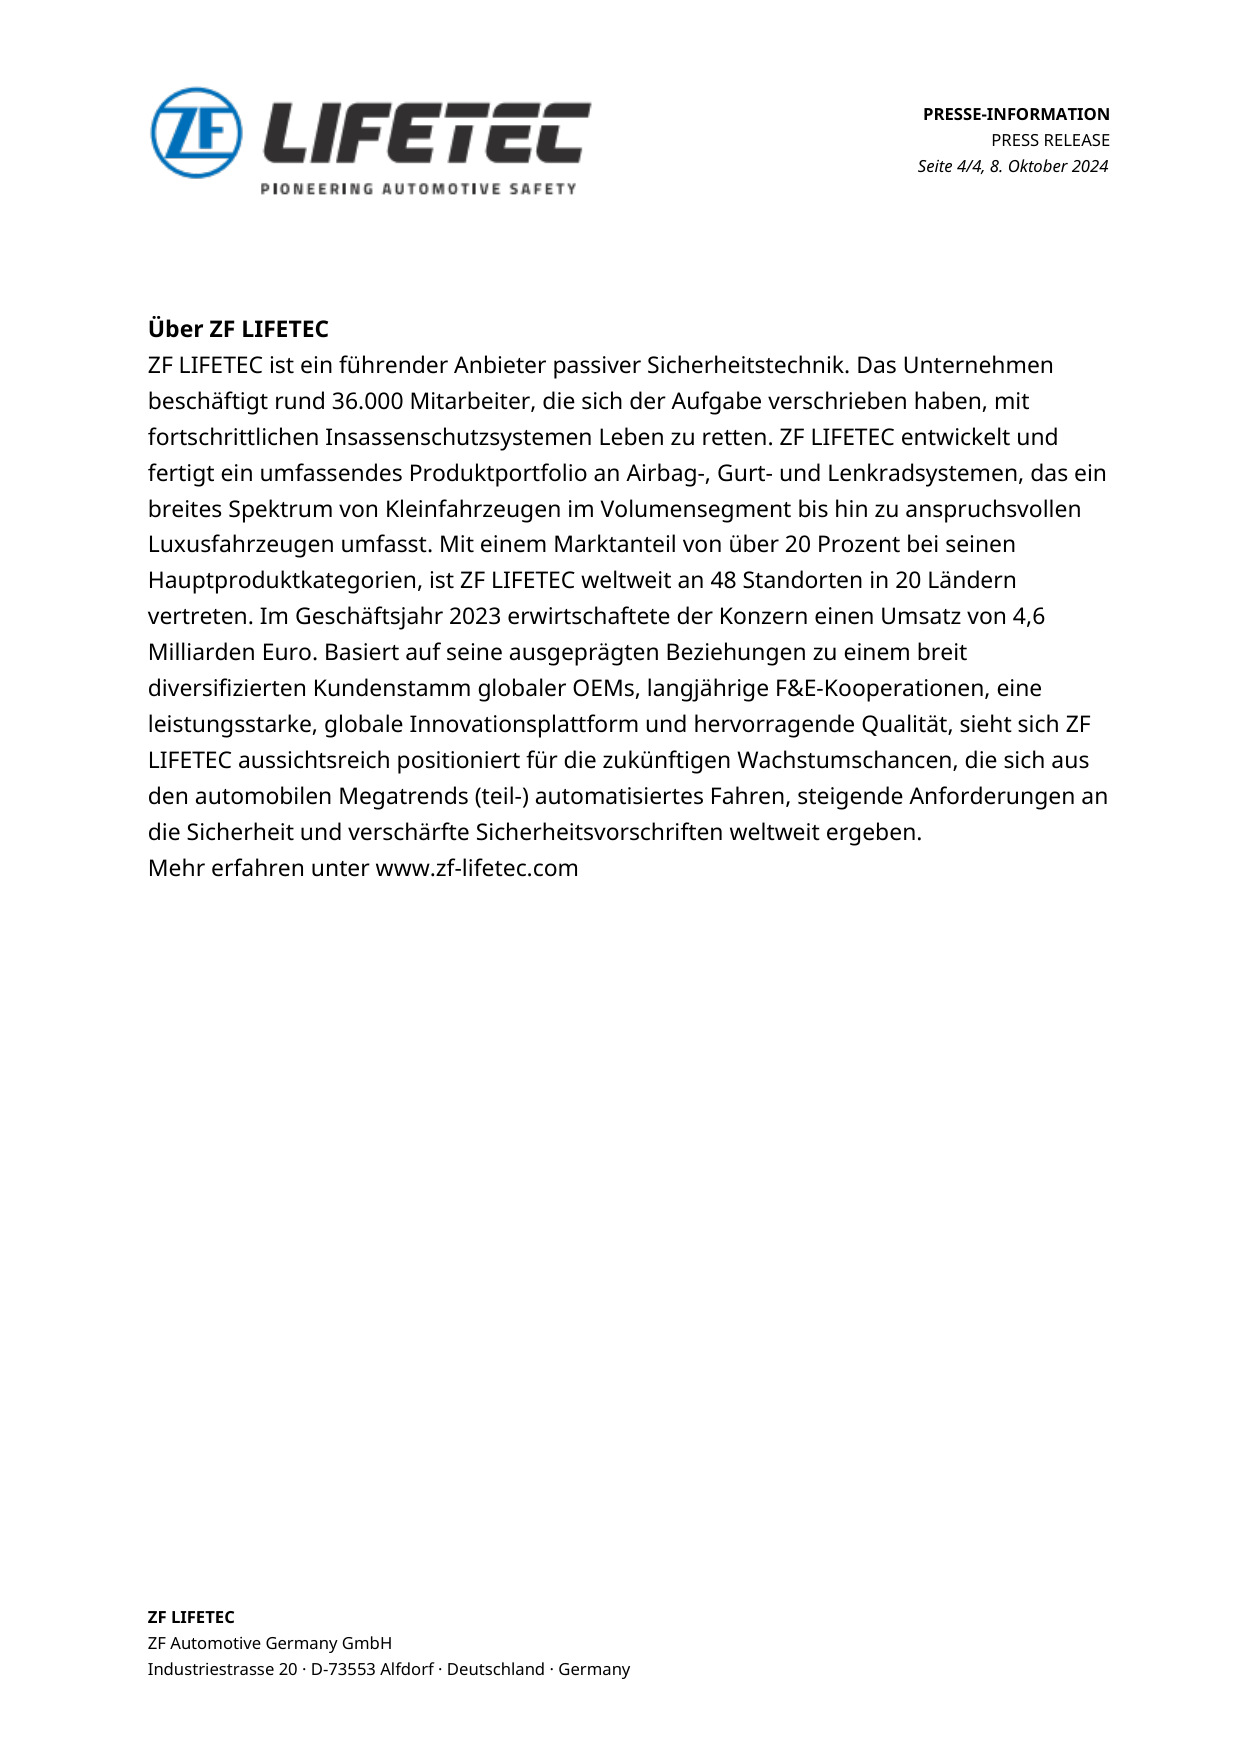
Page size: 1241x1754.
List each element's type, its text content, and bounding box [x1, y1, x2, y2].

text Über ZF LIFETEC [148, 313, 1122, 344]
text ZF LIFETEC ist ein führender Anbieter passiver Sicherheitstechnik. Das Unternehmen beschäftigt rund 36.000 Mitarbeiter, die sich der Aufgabe verschrieben haben, mit fortschrittlichen Insassenschutzsystemen Leben zu retten. ZF LIFETEC entwickelt und fertigt ein umfassendes Produktportfolio an Airbag-, Gurt- und Lenkradsystemen, das ein breites Spektrum von Kleinfahrzeugen im Volumensegment bis hin zu anspruchsvollen Luxusfahrzeugen umfasst. Mit einem Marktanteil von über 20 Prozent bei seinen Hauptproduktkategorien, ist ZF LIFETEC weltweit an 48 Standorten in 20 Ländern vertreten. Im Geschäftsjahr 2023 erwirtschaftete der Konzern einen Umsatz von 4,6 Milliarden Euro. Basiert auf seine ausgeprägten Beziehungen zu einem breit diversifizierten Kundenstamm globaler OEMs, langjährige F&E-Kooperationen, eine leistungsstarke, globale Innovationsplattform und hervorragende Qualität, sieht sich ZF LIFETEC aussichtsreich positioniert für die zukünftigen Wachstumschancen, die sich aus den automobilen Megatrends (teil-) automatisiertes Fahren, steigende Anforderungen an die Sicherheit und verschärfte Sicherheitsvorschriften weltweit ergeben. [148, 349, 1122, 847]
text Mehr erfahren unter www.zf-lifetec.com [148, 852, 1122, 883]
